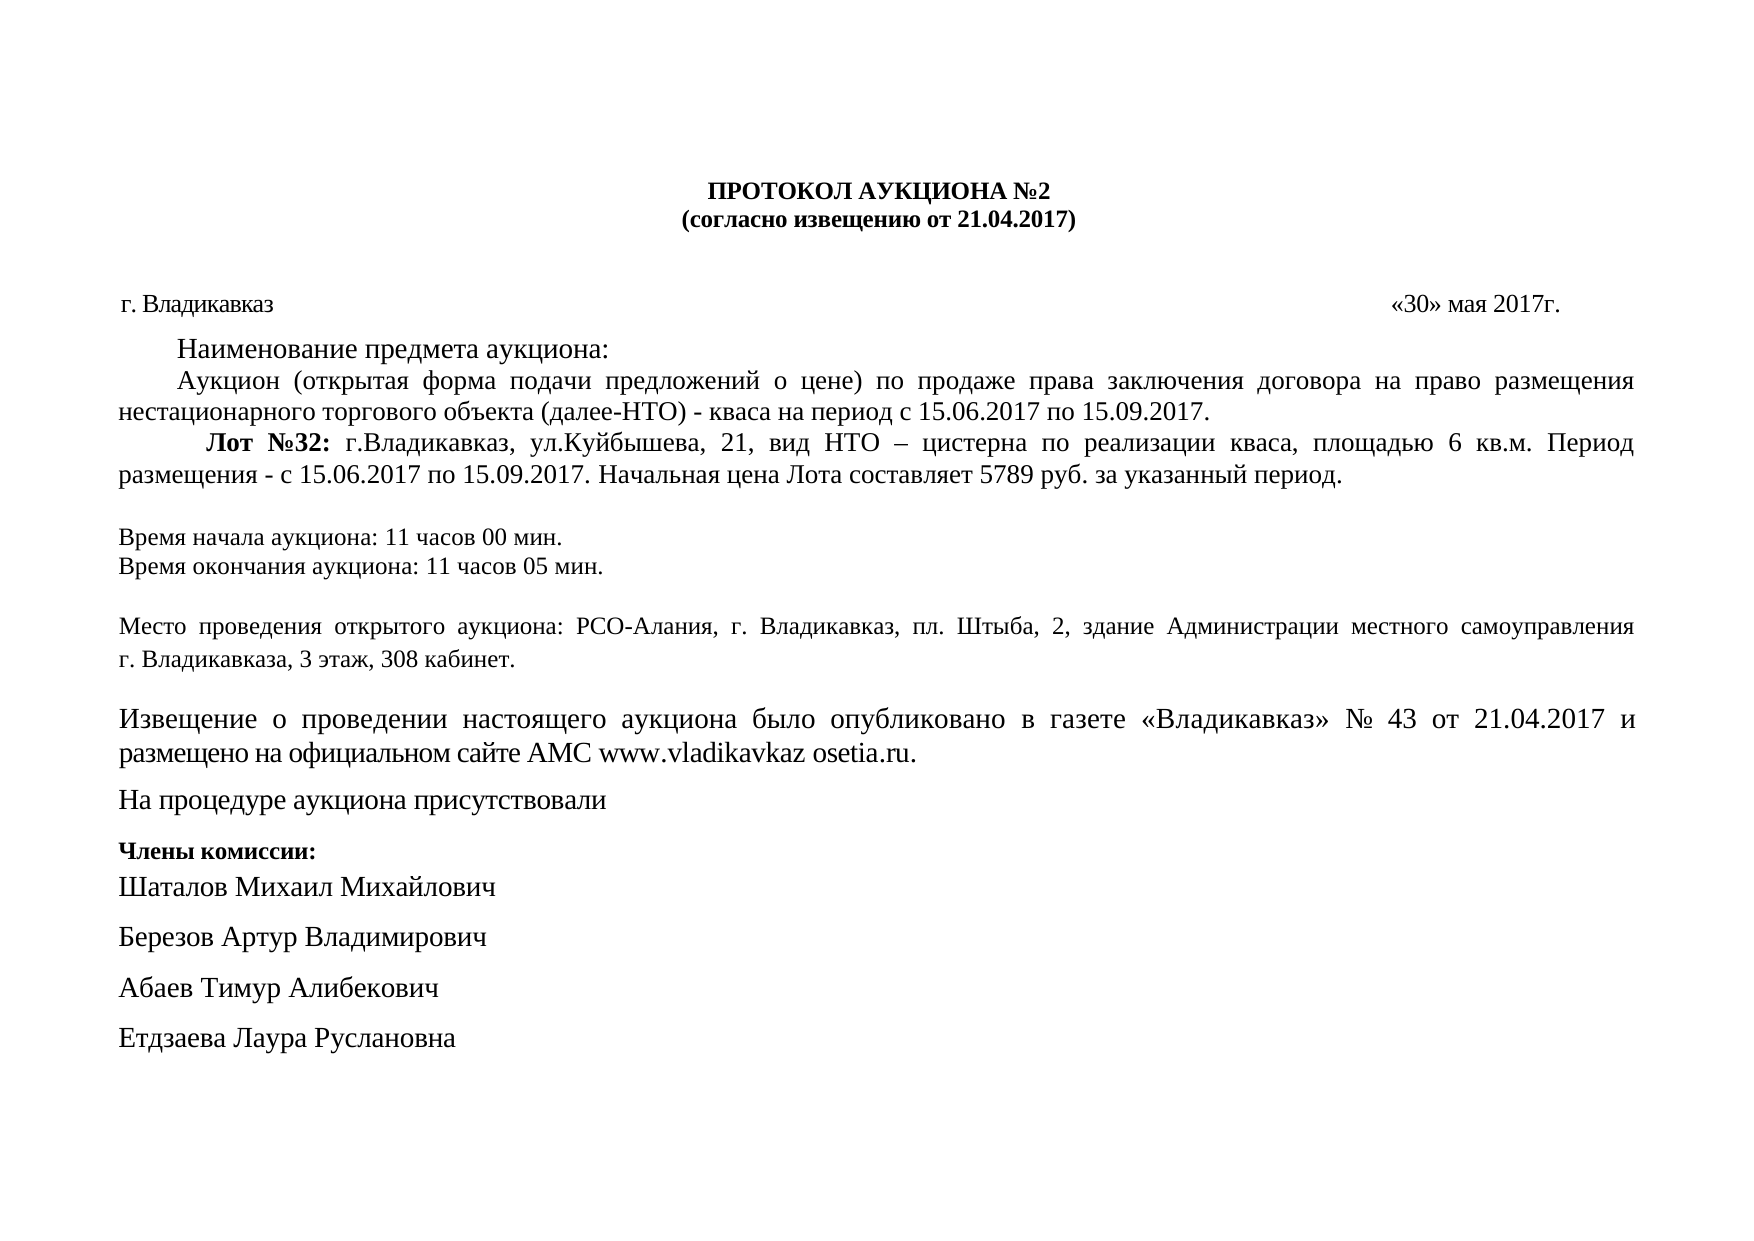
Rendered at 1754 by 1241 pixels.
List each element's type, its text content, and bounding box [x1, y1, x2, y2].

text Время окончания аукциона: 11 часов 05 мин. [118, 551, 1632, 580]
text (согласно извещению от 21.04.2017) [589, 205, 1168, 233]
text Извещение о проведении настоящего аукциона было опубликовано в газете «Владикавказ» № 43 от 21.04.2017 и размещено на официальном сайте АМС www.vladikavkaz osetia.ru. [119, 702, 1636, 769]
text Абаев Тимур Алибекович [118, 970, 1636, 1003]
text г. Владикавказ «30» мая 2017г. [121, 288, 1636, 318]
text Время начала аукциона: 11 часов 00 мин. [118, 522, 1632, 551]
text Лот №32: г.Владикавказ, ул.Куйбышева, 21, вид НТО – цистерна по реализации кваса, площадью 6 кв.м. Период размещения - с 15.06.2017 по 15.09.2017. Начальная цена Лота составляет 5789 руб. за указанный период. [118, 427, 1636, 489]
text Березов Артур Владимирович [118, 919, 1636, 953]
text ПРОТОКОЛ АУКЦИОНА №2 [589, 177, 1168, 205]
text На процедуре аукциона присутствовали [118, 769, 1636, 819]
text Место проведения открытого аукциона: РСО-Алания, г. Владикавказ, пл. Штыба, 2, здание Администрации местного самоуправления г. Владикавказа, 3 этаж, 308 кабинет. [119, 607, 1636, 674]
text Шаталов Михаил Михайлович [118, 869, 1636, 903]
text Етдзаева Лаура Руслановна [118, 1020, 1636, 1053]
text Члены комиссии: [118, 819, 1636, 869]
text Наименование предмета аукциона: [177, 331, 1636, 364]
text Аукцион (открытая форма подачи предложений о цене) по продаже права заключения договора на право размещения нестационарного торгового объекта (далее-НТО) - кваса на период с 15.06.2017 по 15.09.2017. [118, 364, 1636, 427]
